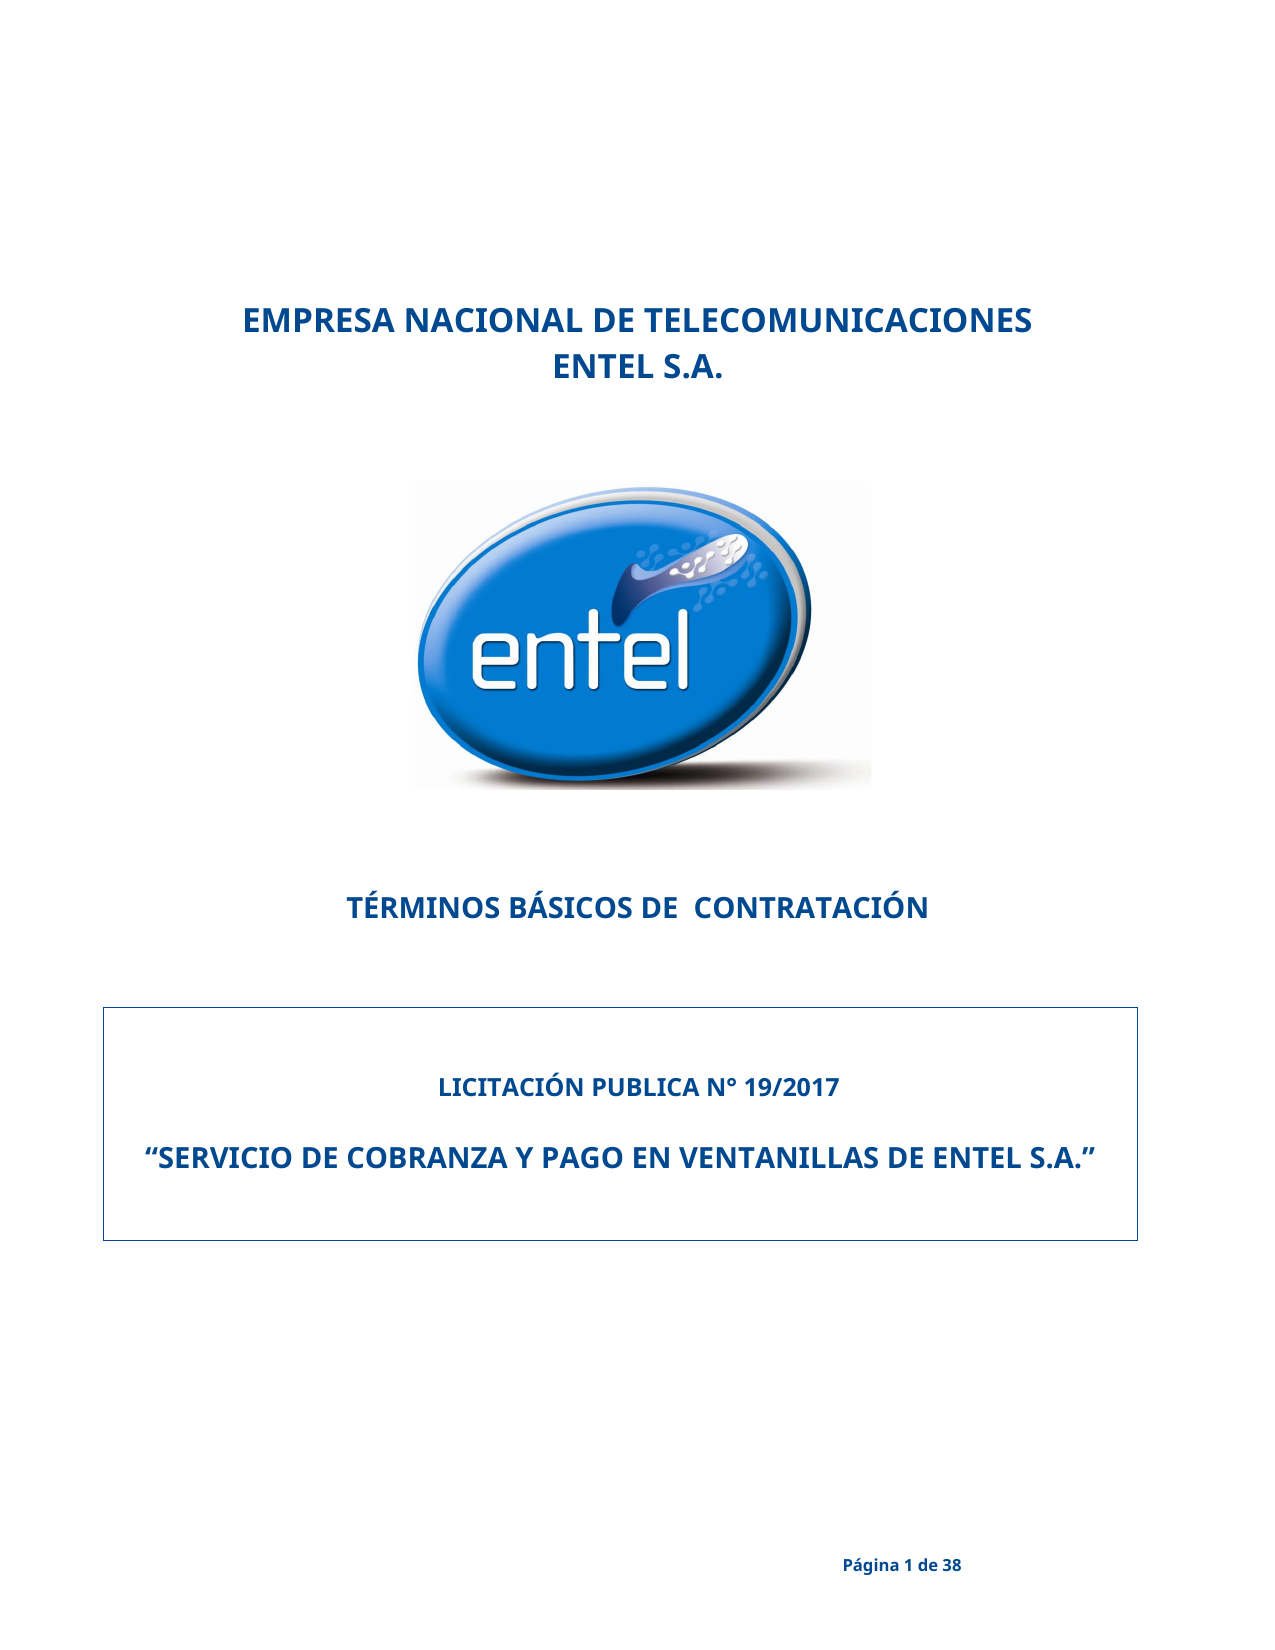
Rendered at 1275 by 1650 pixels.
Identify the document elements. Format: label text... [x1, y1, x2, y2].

text TÉRMINOS BÁSICOS DE CONTRATACIÓN [148, 888, 1127, 927]
picture [414, 481, 872, 790]
text ENTEL S.A. [148, 343, 1127, 388]
table_header LICITACIÓN PUBLICA N° 19/2017 “SERVICIO DE COBRANZA Y PAGO EN VENTANILLAS DE ENTEL S.A.” [104, 1008, 1137, 1239]
text EMPRESA NACIONAL DE TELECOMUNICACIONES [148, 297, 1127, 343]
